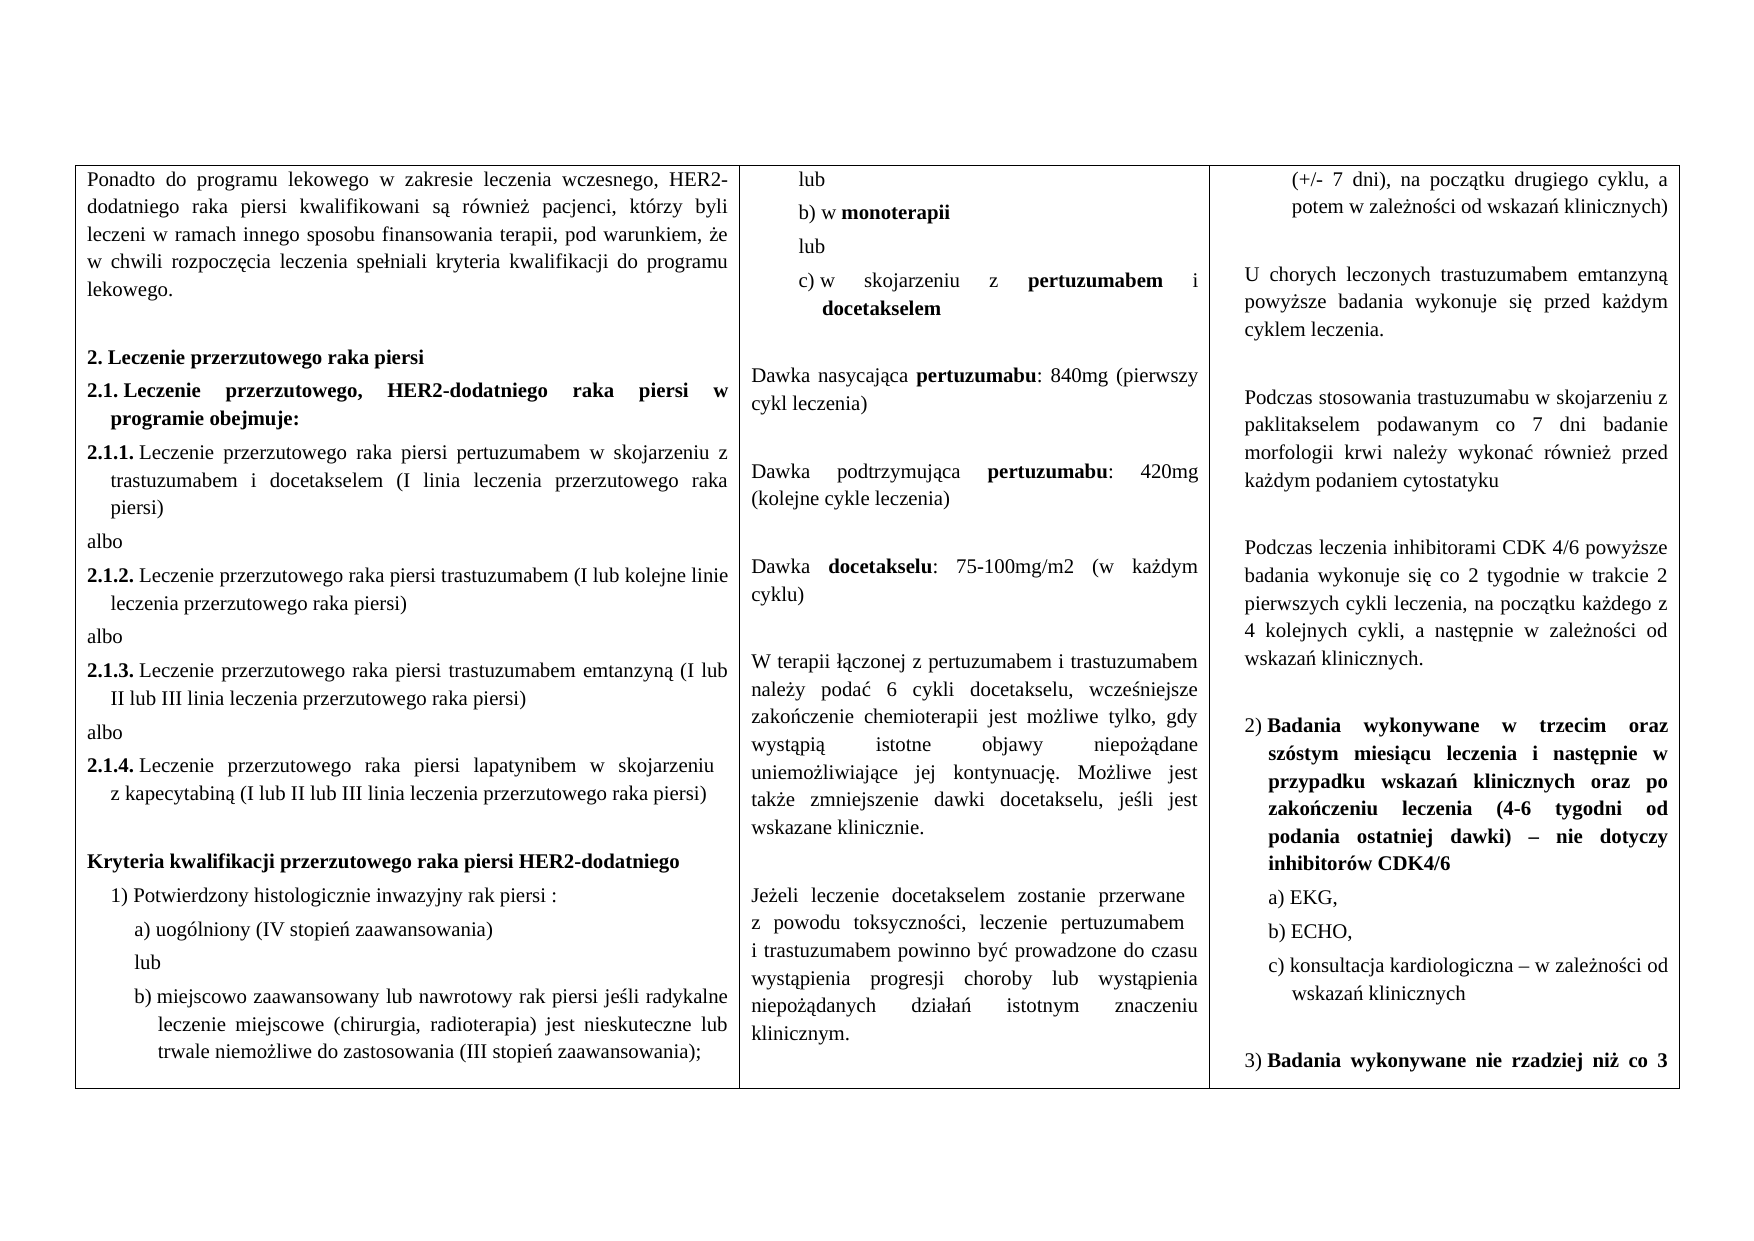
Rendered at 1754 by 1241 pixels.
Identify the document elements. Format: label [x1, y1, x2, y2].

table_cell [740, 166, 1209, 1088]
table_cell [1210, 166, 1679, 1088]
table_cell [76, 166, 739, 1088]
